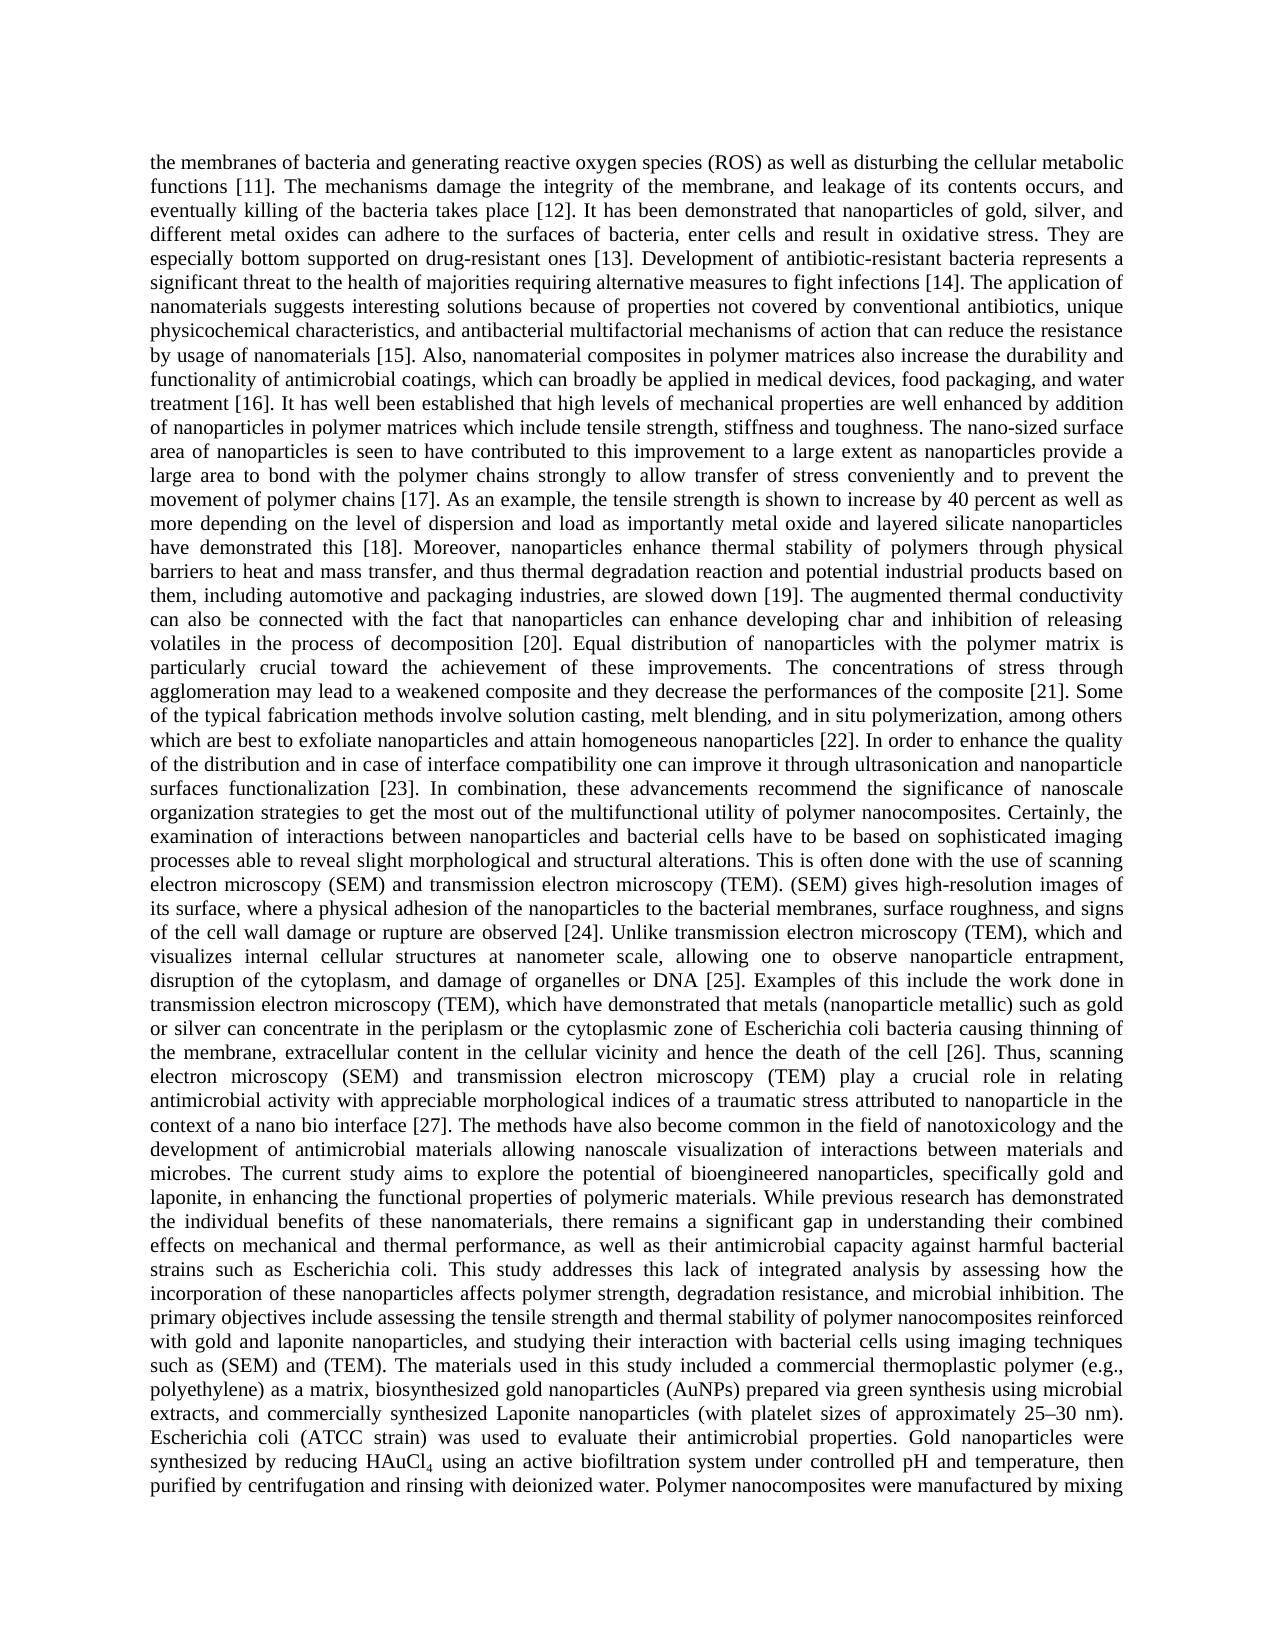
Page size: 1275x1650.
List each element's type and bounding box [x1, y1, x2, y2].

text [150, 150, 1125, 1497]
